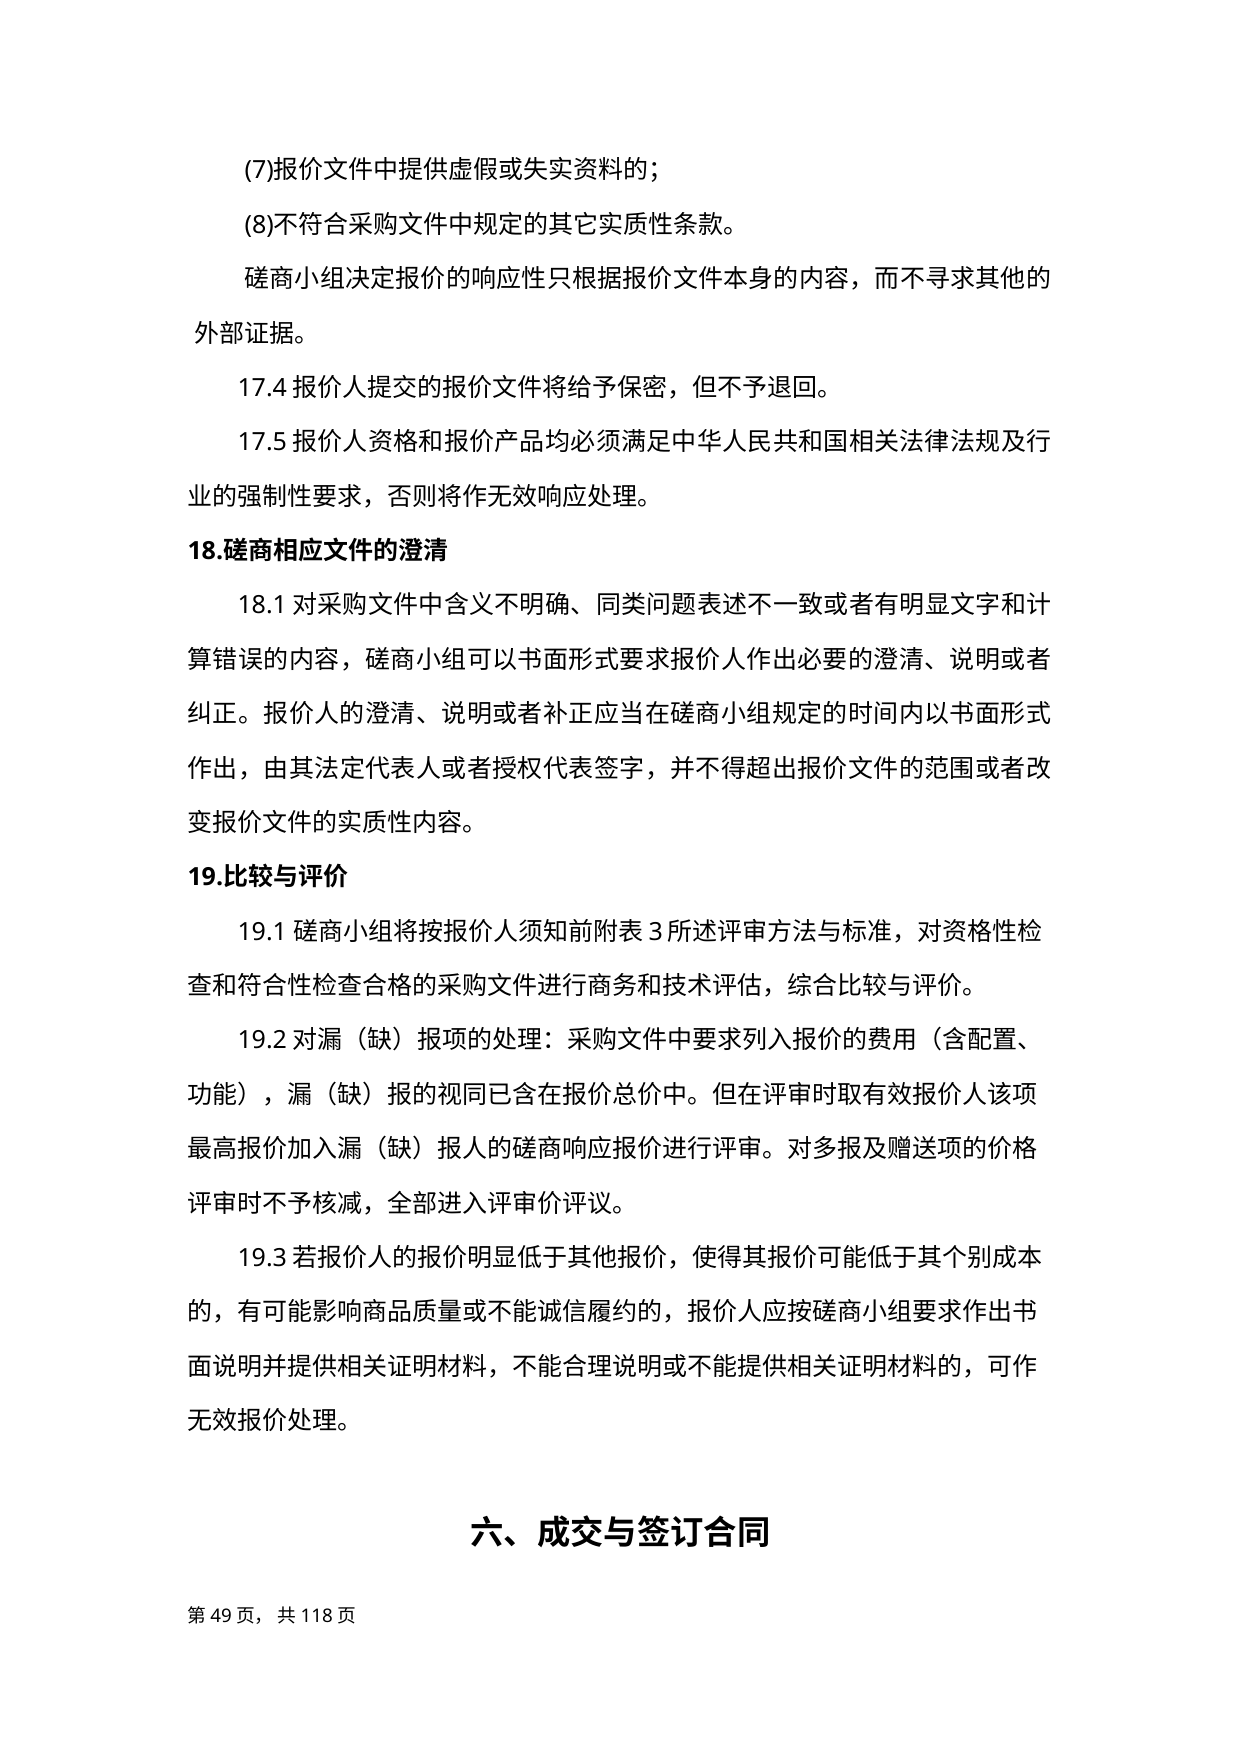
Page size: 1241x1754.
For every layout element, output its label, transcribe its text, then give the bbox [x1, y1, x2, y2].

text 六、成交与签订合同 [187, 1506, 1053, 1554]
text 18.1对采购文件中含义不明确、同类问题表述不一致或者有明显文字和计算错误的内容，磋商小组可以书面形式要求报价人作出必要的澄清、说明或者纠正。报价人的澄清、说明或者补正应当在磋商小组规定的时间内以书面形式作出，由其法定代表人或者授权代表签字，并不得超出报价文件的范围或者改变报价文件的实质性内容。 [187, 585, 1053, 839]
text 18.磋商相应文件的澄清 [187, 531, 1053, 567]
text 磋商小组决定报价的响应性只根据报价文件本身的内容，而不寻求其他的外部证据。 [194, 259, 1053, 349]
text 19.比较与评价 [187, 857, 1053, 893]
text (7)报价文件中提供虚假或失实资料的； [194, 150, 1053, 186]
text 17.5报价人资格和报价产品均必须满足中华人民共和国相关法律法规及行业的强制性要求，否则将作无效响应处理。 [187, 422, 1053, 512]
text 19.2对漏（缺）报项的处理：采购文件中要求列入报价的费用（含配置、功能），漏（缺）报的视同已含在报价总价中。但在评审时取有效报价人该项最高报价加入漏（缺）报人的磋商响应报价进行评审。对多报及赠送项的价格评审时不予核减，全部进入评审价评议。 [187, 1020, 1053, 1219]
text 19.3若报价人的报价明显低于其他报价，使得其报价可能低于其个别成本的，有可能影响商品质量或不能诚信履约的，报价人应按磋商小组要求作出书面说明并提供相关证明材料，不能合理说明或不能提供相关证明材料的，可作无效报价处理。 [187, 1237, 1053, 1437]
text (8)不符合采购文件中规定的其它实质性条款。 [194, 204, 1053, 241]
text 19.1 磋商小组将按报价人须知前附表3所述评审方法与标准，对资格性检查和符合性检查合格的采购文件进行商务和技术评估，综合比较与评价。 [187, 911, 1053, 1002]
text 17.4报价人提交的报价文件将给予保密，但不予退回。 [187, 367, 1053, 404]
